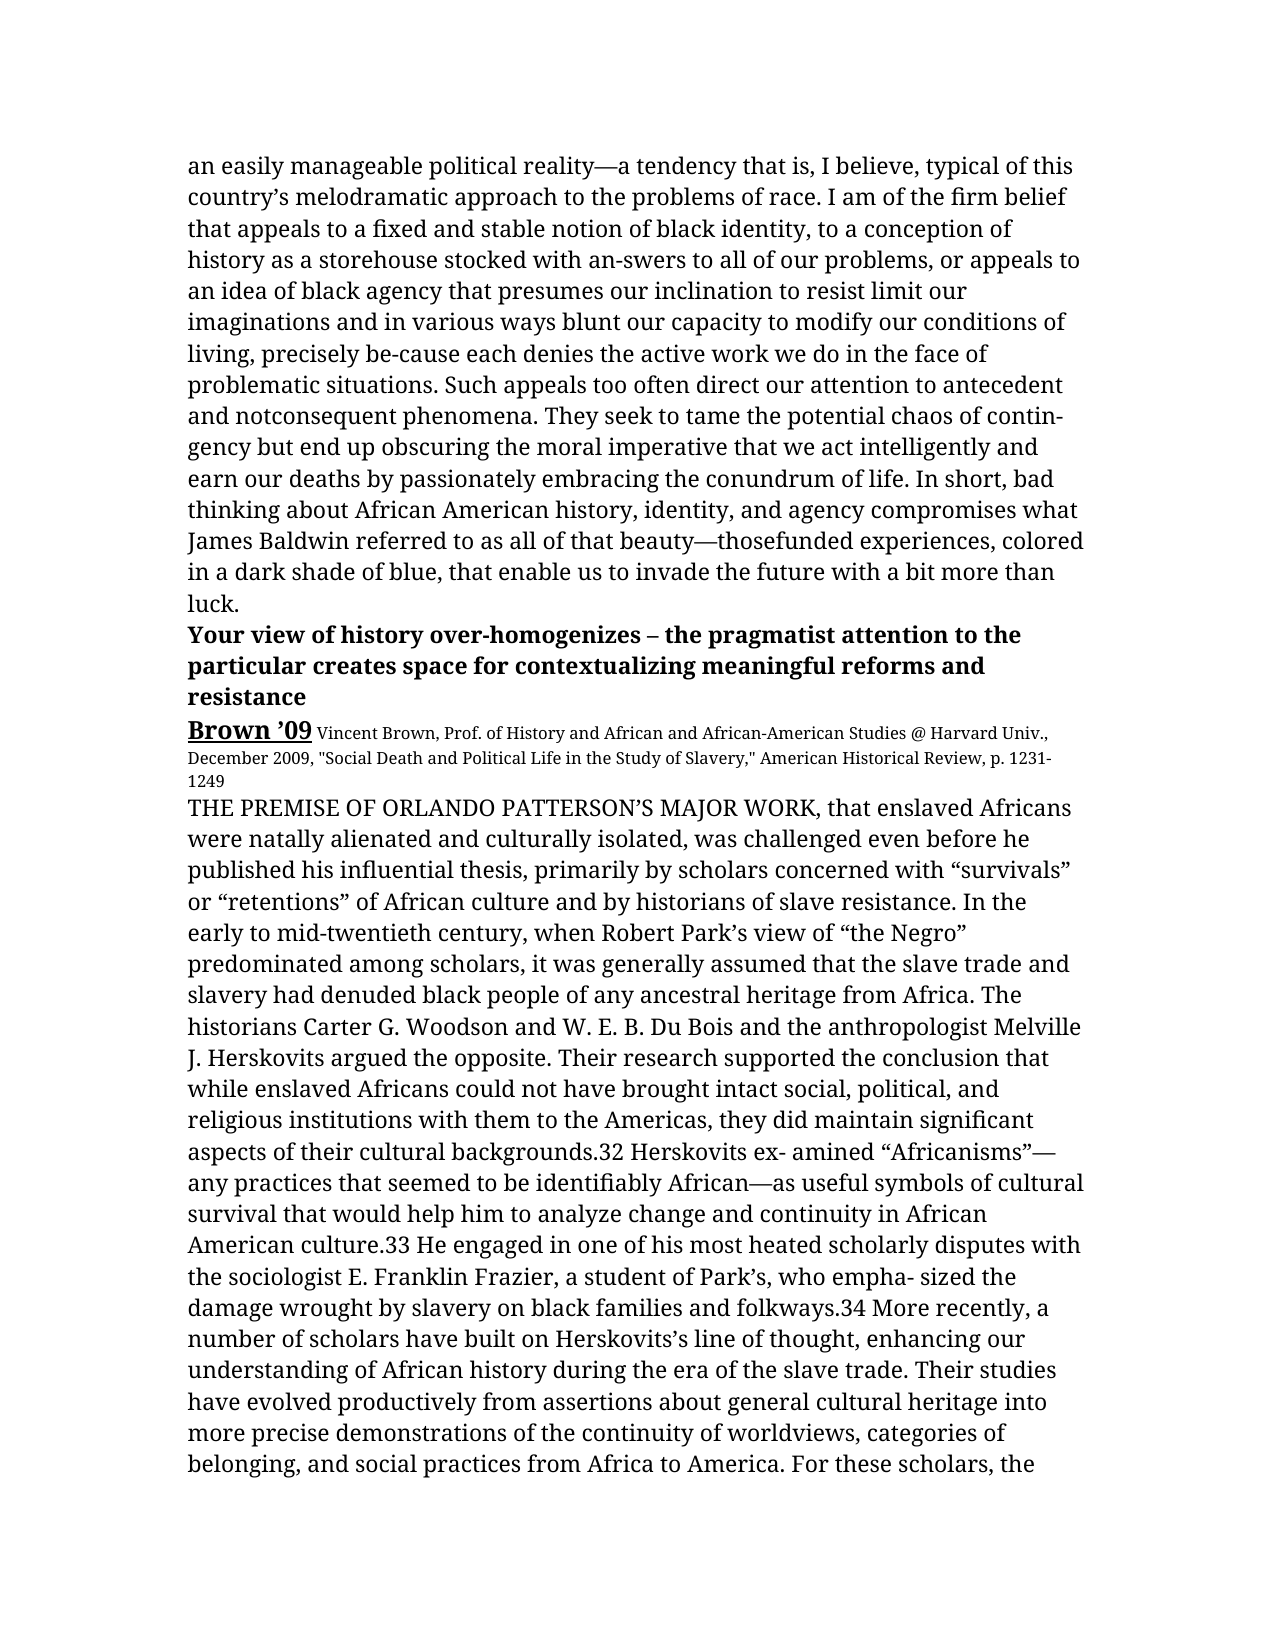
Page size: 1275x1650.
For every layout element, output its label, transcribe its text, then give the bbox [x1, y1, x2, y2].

subtitle Your view of history over-homogenizes – the pragmatist attention to the particular creates space for contextualizing meaningful reforms and resistance [187, 619, 1087, 712]
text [187, 150, 1087, 619]
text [187, 792, 1087, 1479]
text Brown ’09 Vincent Brown, Prof. of History and African and African-American Studies @ Harvard Univ., December 2009, "Social Death and Political Life in the Study of Slavery," American Historical Review, p. 1231-1249 [187, 712, 1087, 792]
